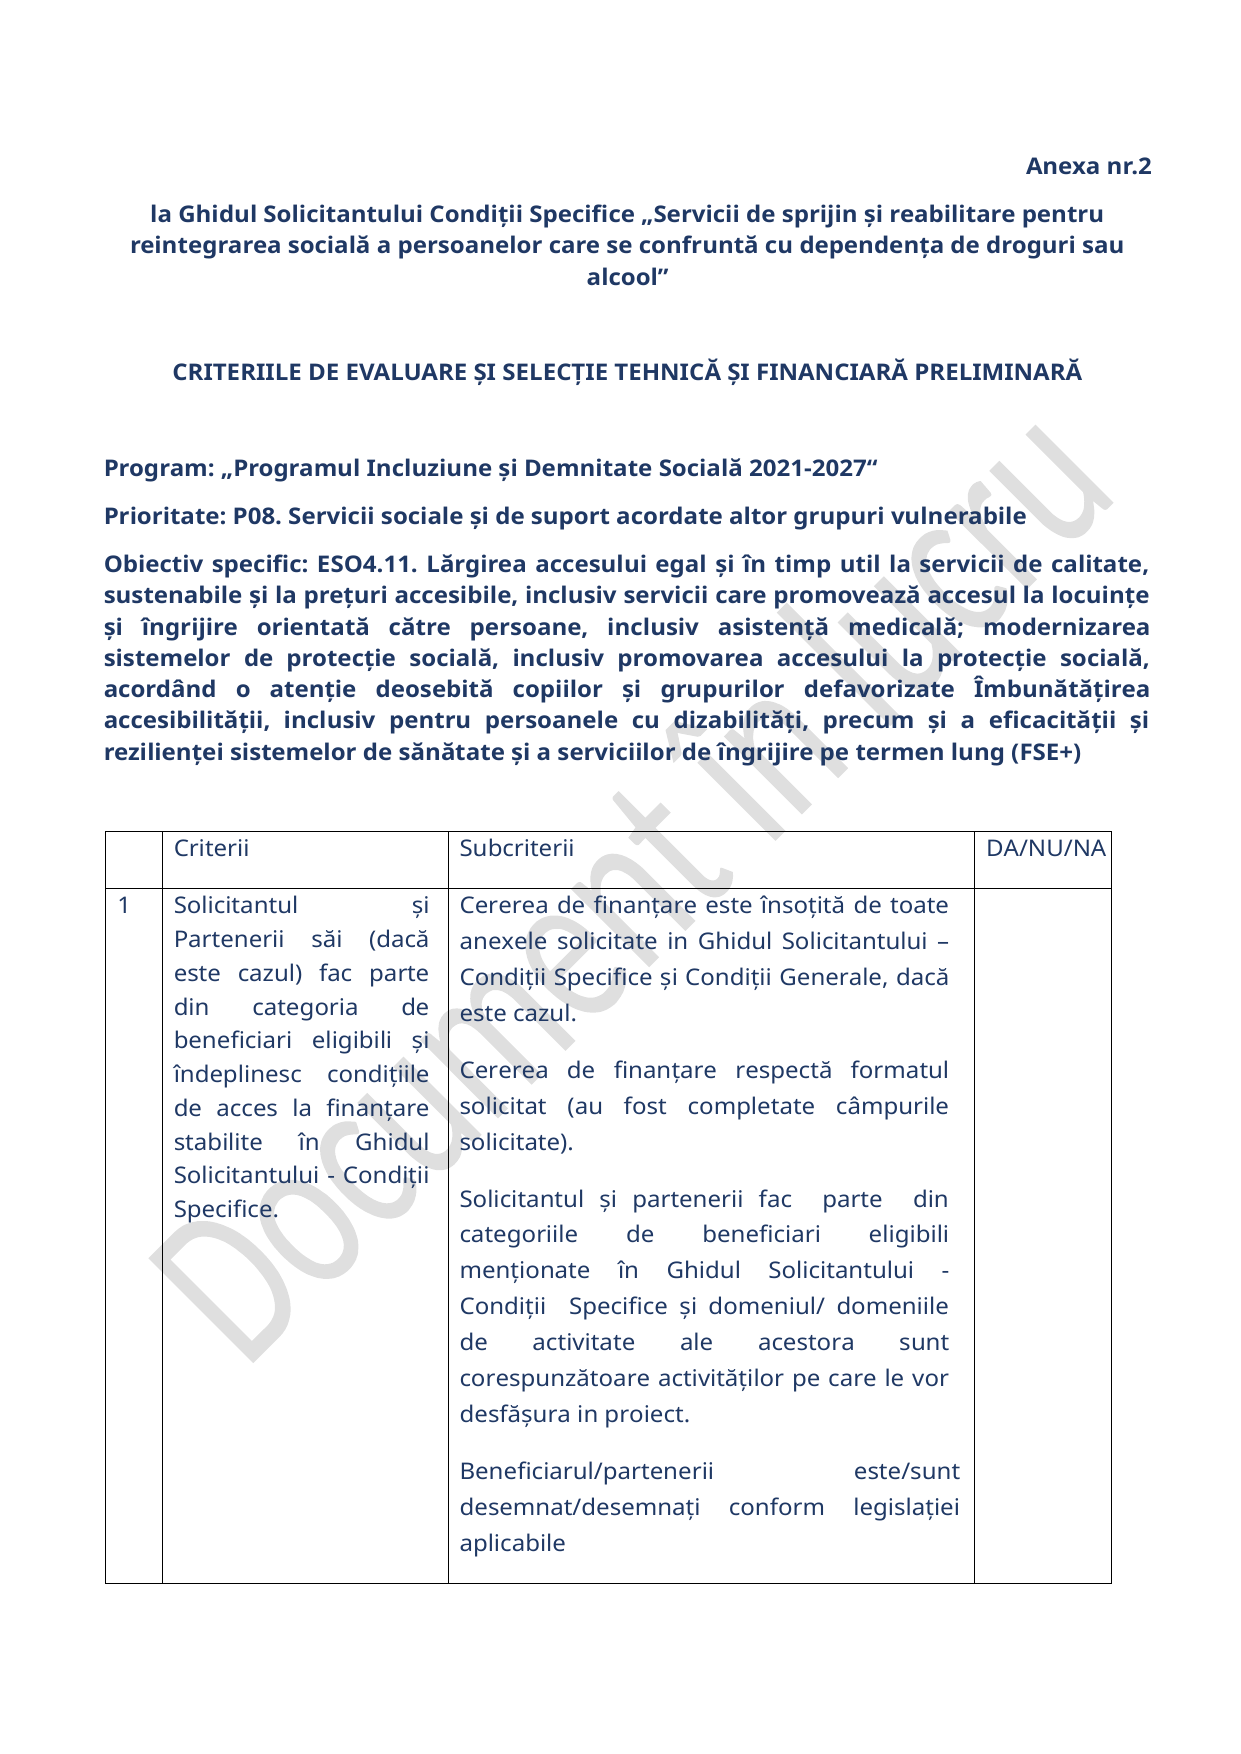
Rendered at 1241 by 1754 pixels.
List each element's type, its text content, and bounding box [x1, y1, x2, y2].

table_cell 1 [106, 889, 162, 1583]
text Prioritate: P08. Servicii sociale și de suport acordate altor grupuri vulnerabile [103, 500, 1152, 531]
table_header Subcriterii [449, 832, 974, 888]
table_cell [163, 889, 448, 1583]
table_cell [449, 889, 974, 1583]
text Obiectiv specific: ESO4.11. Lărgirea accesului egal și în timp util la servicii de calitate, sustenabile și la prețuri accesibile, inclusiv servicii care promovează accesul la locuințe și îngrijire orientată către persoane, inclusiv asistență medicală; modernizarea sistemelor de protecție socială, inclusiv promovarea accesului la protecție socială, acordând o atenție deosebită copiilor și grupurilor defavorizate Îmbunătățirea accesibilității, inclusiv pentru persoanele cu dizabilități, precum și a eficacității și rezilienței sistemelor de sănătate și a serviciilor de îngrijire pe termen lung (FSE+) [103, 548, 1152, 767]
text Anexa nr.2 [103, 150, 1152, 181]
text CRITERIILE DE EVALUARE ȘI SELECȚIE TEHNICĂ ȘI FINANCIARĂ PRELIMINARĂ [103, 356, 1152, 387]
text Program: „Programul Incluziune și Demnitate Socială 2021-2027“ [103, 452, 1152, 483]
table_header Criterii [163, 832, 448, 888]
text la Ghidul Solicitantului Condiții Specifice „Servicii de sprijin și reabilitare pentru reintegrarea socială a persoanelor care se confruntă cu dependența de droguri sau alcool” [103, 198, 1152, 292]
table_cell [975, 889, 1111, 1583]
table_header [106, 832, 162, 888]
table_header DA/NU/NA [975, 832, 1111, 888]
